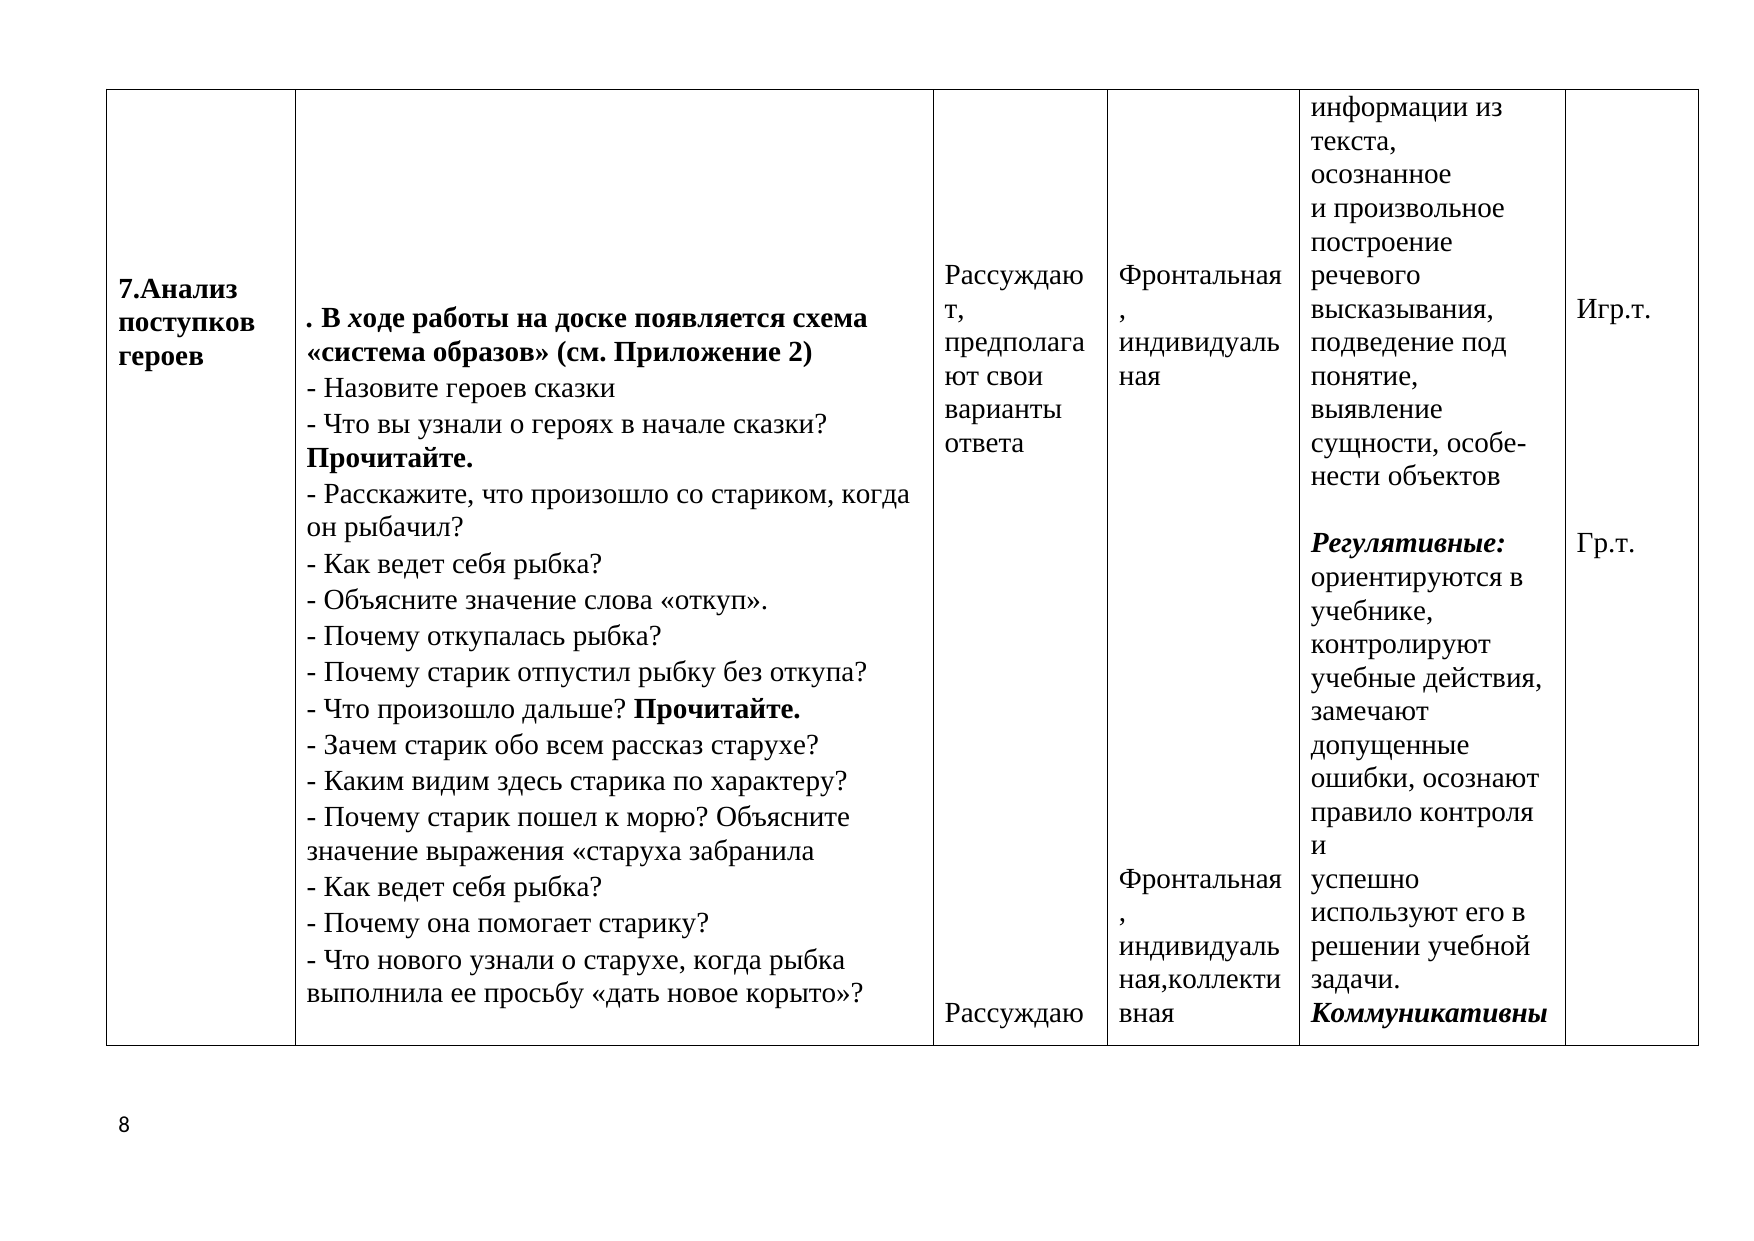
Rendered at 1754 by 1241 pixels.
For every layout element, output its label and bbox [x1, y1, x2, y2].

table_cell [107, 90, 295, 1045]
table_cell [296, 90, 933, 1045]
table_cell [1566, 90, 1698, 1045]
table_cell [1108, 90, 1299, 1045]
table_cell [1300, 90, 1565, 1045]
table_cell [934, 90, 1107, 1045]
